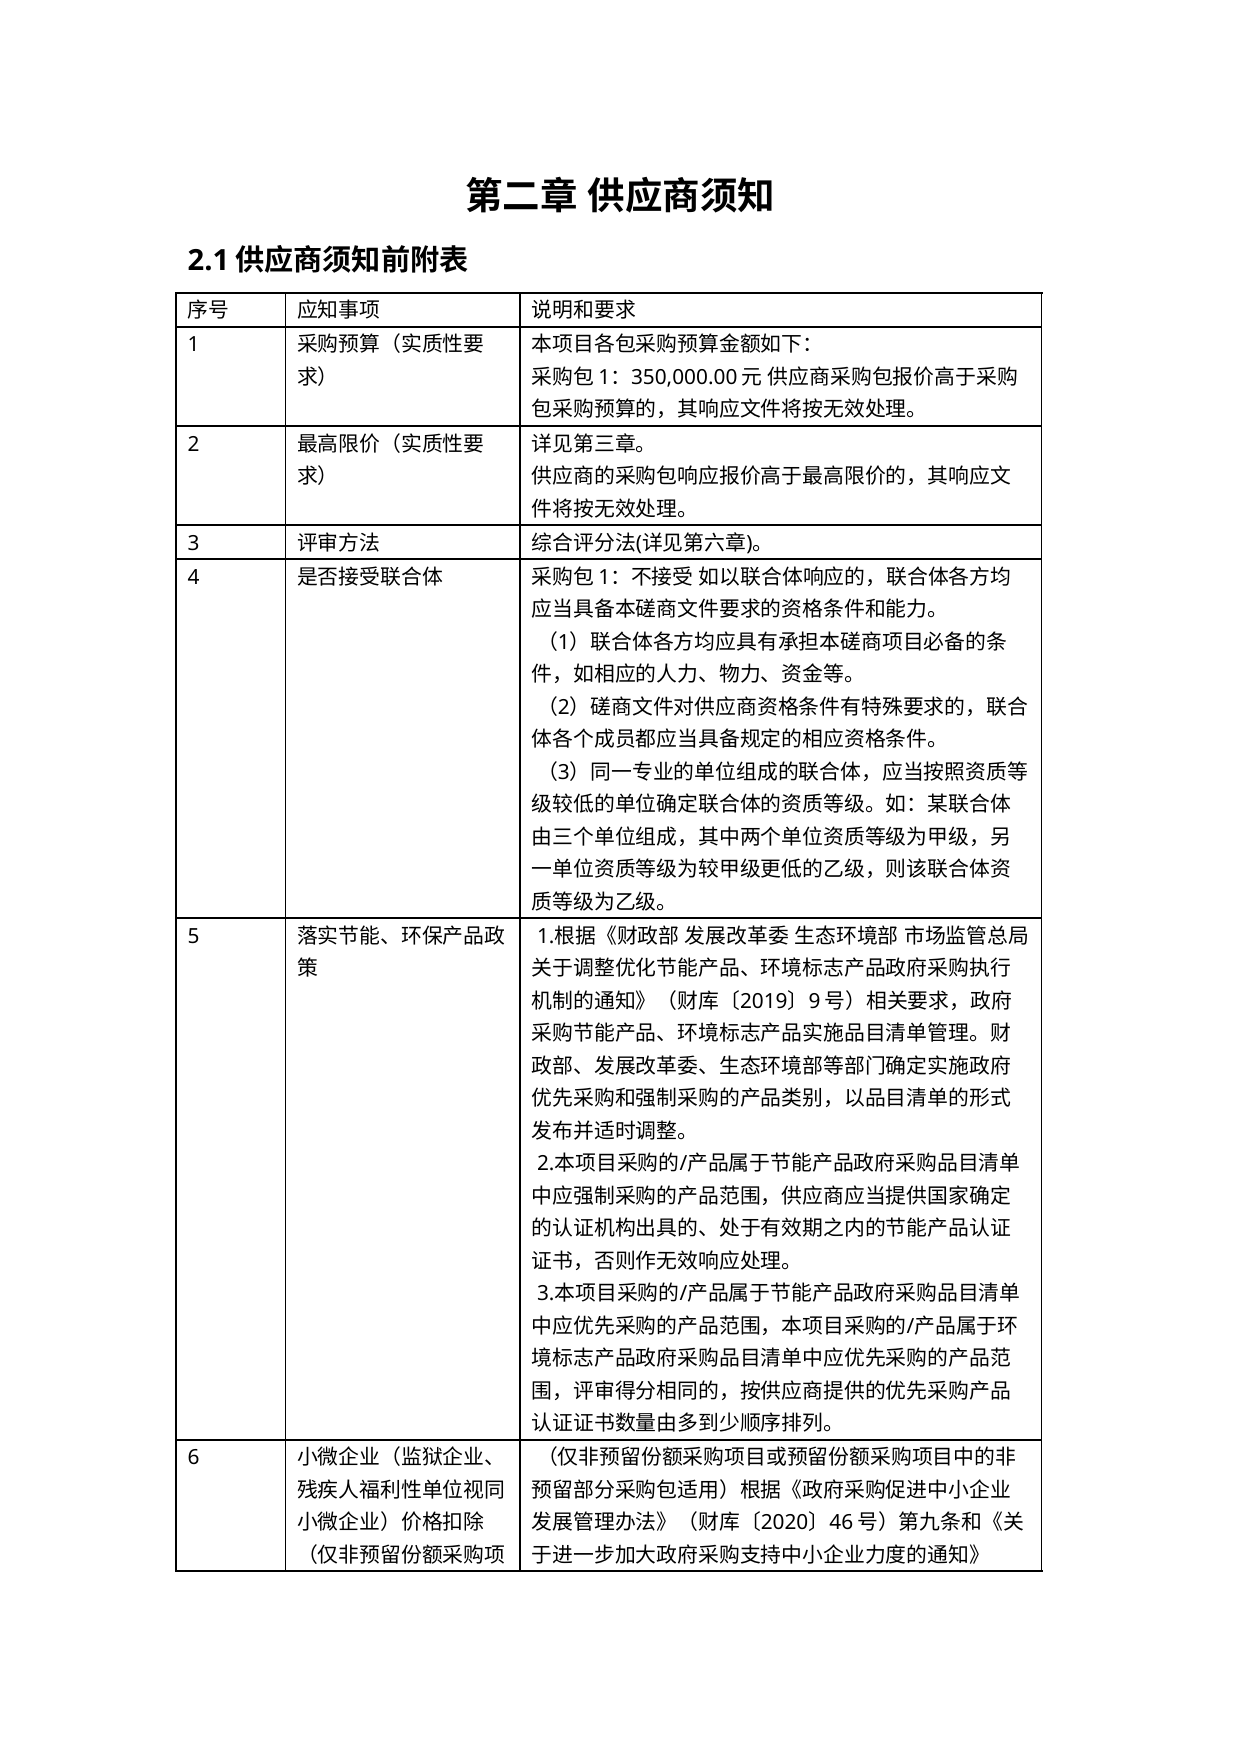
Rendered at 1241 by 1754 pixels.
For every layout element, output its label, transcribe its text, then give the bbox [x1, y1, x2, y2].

text 第二章 供应商须知 [187, 162, 1053, 227]
table_cell 5 [177, 919, 285, 1439]
table_cell 本项目各包采购预算金额如下： 采购包1：350,000.00元 供应商采购包报价高于采购包采购预算的，其响应文件将按无效处理。 [521, 328, 1041, 425]
table_cell 最高限价（实质性要求） [286, 427, 519, 524]
table_cell 2 [177, 427, 285, 524]
table_cell 采购预算（实质性要求） [286, 328, 519, 425]
table_cell 采购包1：不接受 如以联合体响应的，联合体各方均应当具备本磋商文件要求的资格条件和能力。 （1）联合体各方均应具有承担本磋商项目必备的条件，如相应的人力、物力、资金等。 （2）磋商文件对供应商资格条件有特殊要求的，联合体各个成员都应当具备规定的相应资格条件。 （3）同一专业的单位组成的联合体，应当按照资质等级较低的单位确定联合体的资质等级。如：某联合体由三个单位组成，其中两个单位资质等级为甲级，另一单位资质等级为较甲级更低的乙级，则该联合体资质等级为乙级。 [521, 560, 1041, 917]
table_cell 4 [177, 560, 285, 917]
table_header 说明和要求 [521, 294, 1041, 326]
table_cell 3 [177, 526, 285, 558]
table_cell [521, 1441, 1041, 1570]
table_cell 落实节能、环保产品政策 [286, 919, 519, 1439]
table_header 应知事项 [286, 294, 519, 326]
table_cell 详见第三章。 供应商的采购包响应报价高于最高限价的，其响应文件将按无效处理。 [521, 427, 1041, 524]
table_cell 6 [177, 1441, 285, 1570]
table_cell 是否接受联合体 [286, 560, 519, 917]
table_header 序号 [177, 294, 285, 326]
text 2.1供应商须知前附表 [187, 227, 1053, 292]
table_cell 评审方法 [286, 526, 519, 558]
table_cell 1 [177, 328, 285, 425]
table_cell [286, 1441, 519, 1570]
table_cell 综合评分法(详见第六章)。 [521, 526, 1041, 558]
table_cell 1.根据《财政部 发展改革委 生态环境部 市场监管总局关于调整优化节能产品、环境标志产品政府采购执行机制的通知》（财库〔2019〕9号）相关要求，政府采购节能产品、环境标志产品实施品目清单管理。财政部、发展改革委、生态环境部等部门确定实施政府优先采购和强制采购的产品类别，以品目清单的形式发布并适时调整。 2.本项目采购的/产品属于节能产品政府采购品目清单中应强制采购的产品范围，供应商应当提供国家确定的认证机构出具的、处于有效期之内的节能产品认证证书，否则作无效响应处理。 3.本项目采购的/产品属于节能产品政府采购品目清单中应优先采购的产品范围，本项目采购的/产品属于环境标志产品政府采购品目清单中应优先采购的产品范围，评审得分相同的，按供应商提供的优先采购产品认证证书数量由多到少顺序排列。 [521, 919, 1041, 1439]
